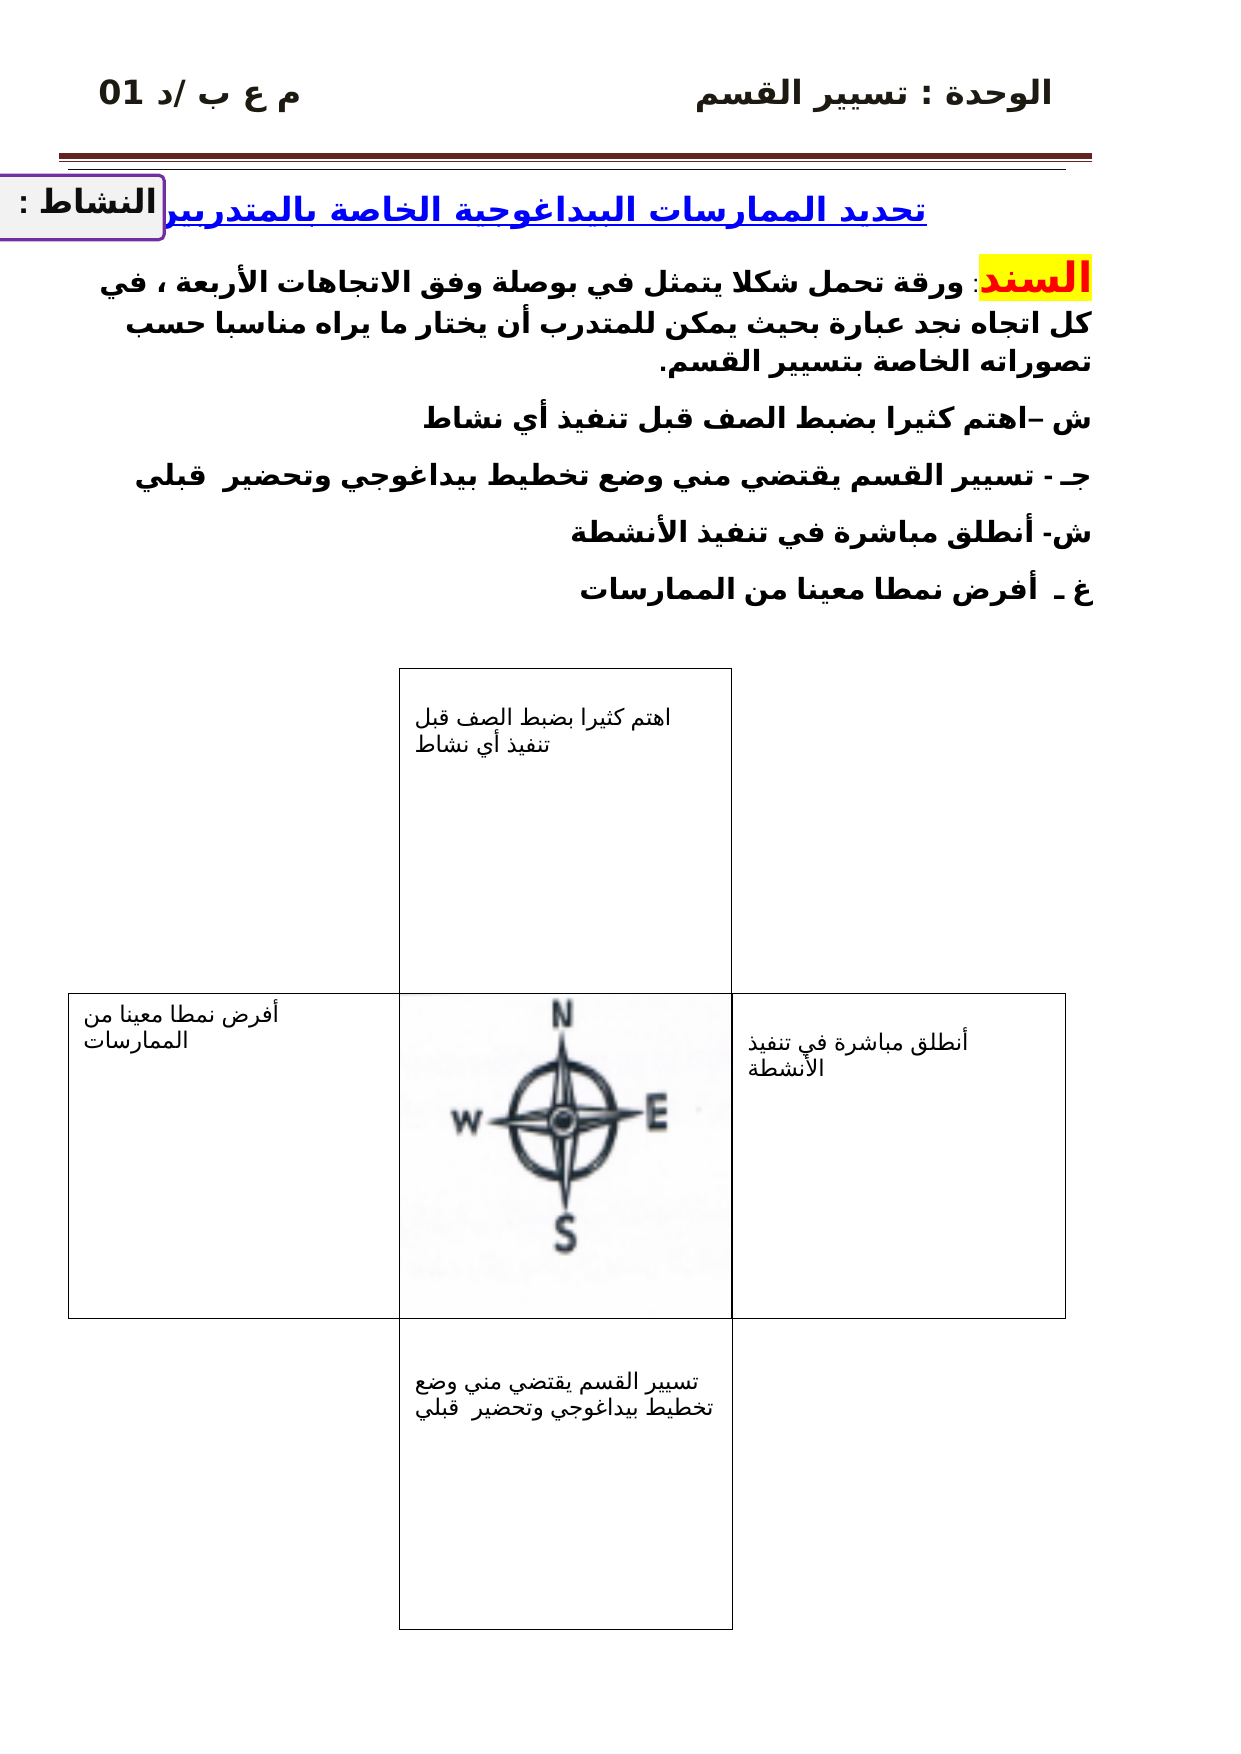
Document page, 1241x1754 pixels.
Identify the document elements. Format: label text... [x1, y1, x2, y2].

text ش- أنطلق مباشرة في تنفيذ الأنشطة [59, 515, 1092, 549]
text تحديد الممارسات البيداغوجية الخاصة بالمتدربين [166, 191, 1092, 229]
picture [400, 994, 731, 1318]
text ش –اهتم كثيرا بضبط الصف قبل تنفيذ أي نشاط [59, 401, 1092, 435]
text جـ - تسيير القسم يقتضي مني وضع تخطيط بيداغوجي وتحضير قبلي [59, 458, 1092, 492]
text السند: ورقة تحمل شكلا يتمثل في بوصلة وفق الاتجاهات الأربعة ، في كل اتجاه نجد عبارة بحيث يمكن للمتدرب أن يختار ما يراه مناسبا حسب تصوراته الخاصة بتسيير القسم. [59, 253, 1092, 378]
text غ ـ أفرض نمطا معينا من الممارسات [59, 572, 1092, 606]
